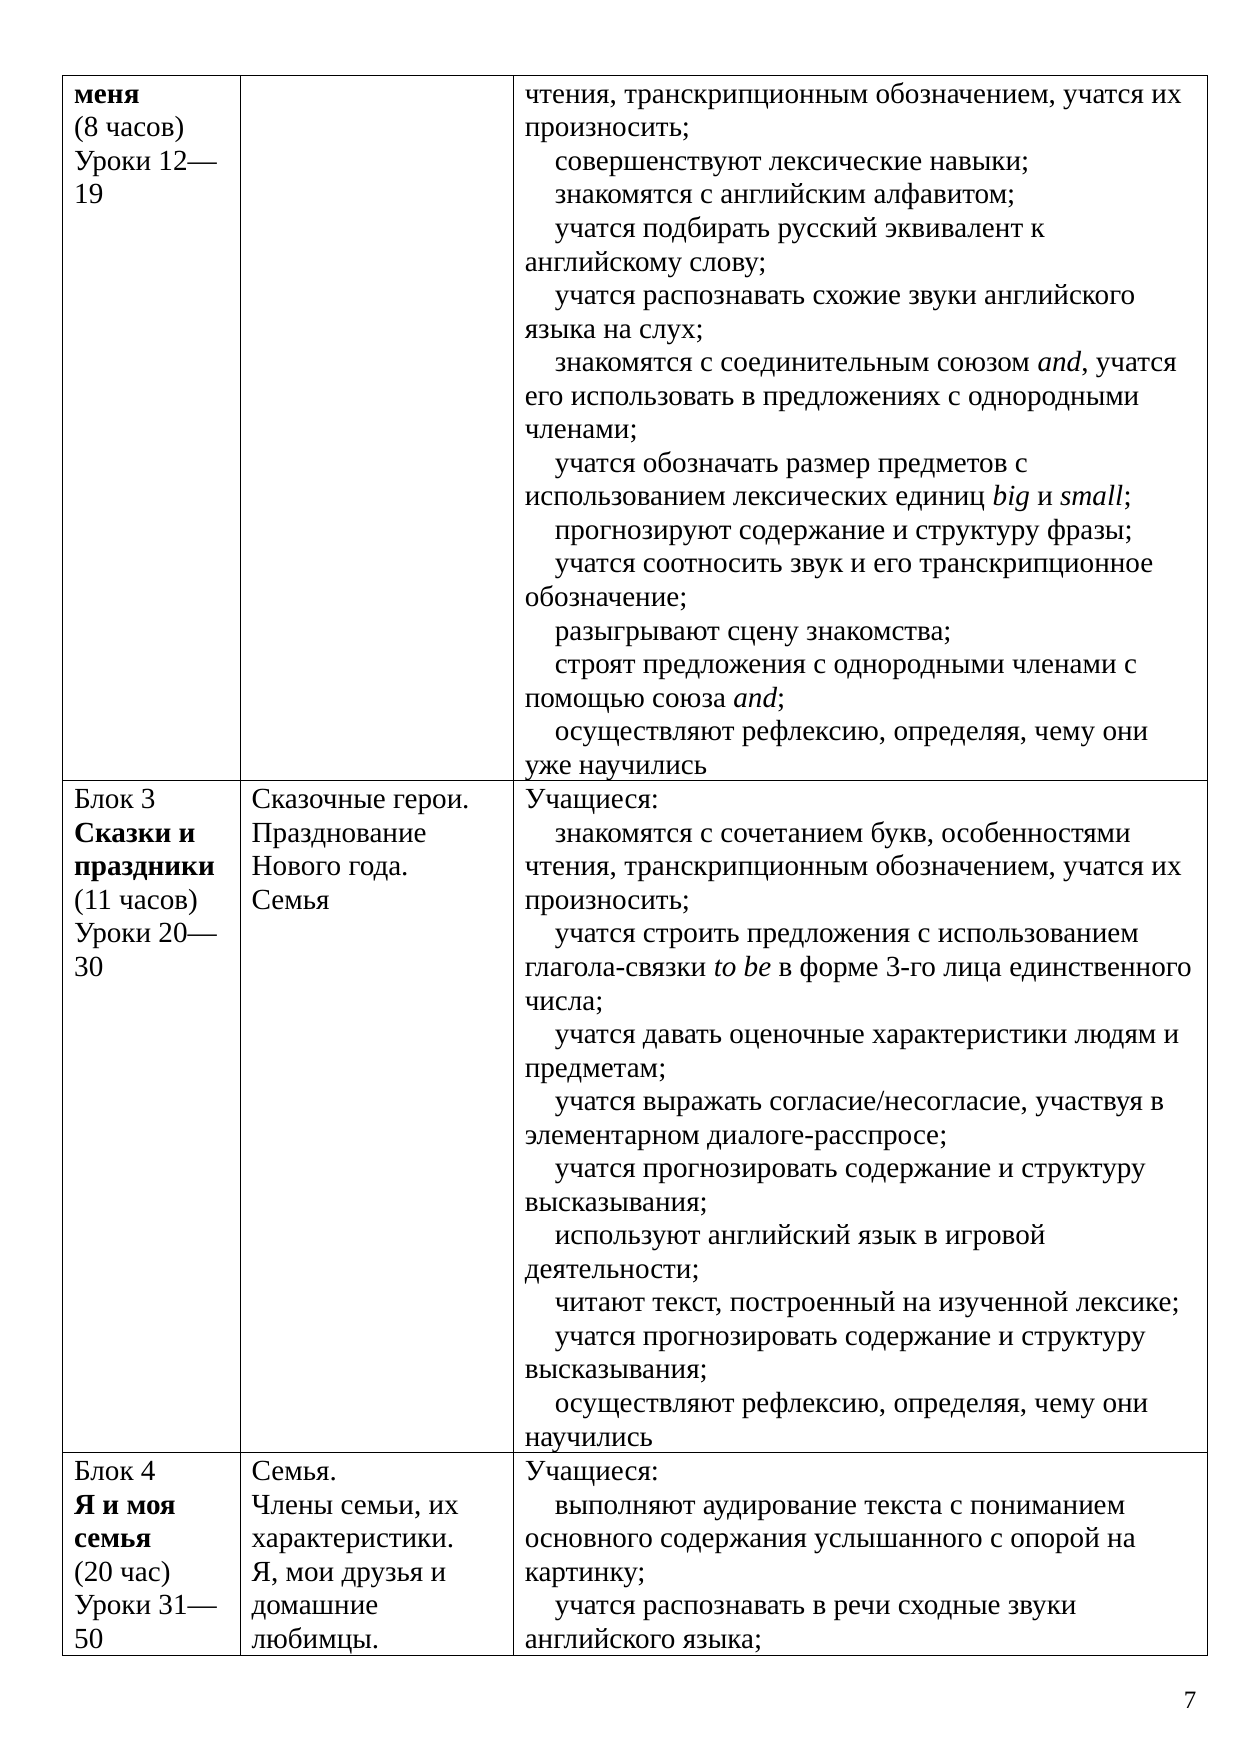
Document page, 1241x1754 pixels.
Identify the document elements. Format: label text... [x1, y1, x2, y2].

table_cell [63, 1453, 240, 1654]
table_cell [514, 1453, 1207, 1654]
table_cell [514, 76, 1207, 780]
table_cell Блок 3 Сказки и праздники (11 часов) Уроки 20—30 [63, 781, 240, 1452]
table_cell Учащиеся:  знакомятся c сочетанием букв, особенностями чтения, транскрипционным обозначением, учатся их произносить;  учатся строить предложения с использованием глагола-связки to be в форме 3-го лица единственного числа;  учатся давать оценочные характеристики людям и предметам;  учатся выражать согласие/несогласие, участвуя в элементарном диалоге-расспросе;  учатся прогнозировать содержание и структуру высказывания;  используют английский язык в игровой деятельности;  читают текст, построенный на изученной лексике;  учатся прогнозировать содержание и структуру высказывания;  осуществляют рефлексию, определяя, чему они научились [514, 781, 1207, 1452]
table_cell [63, 76, 240, 780]
table_cell Сказочные герои. Празднование Нового года. Семья [241, 781, 513, 1452]
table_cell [241, 1453, 513, 1654]
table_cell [241, 76, 513, 780]
